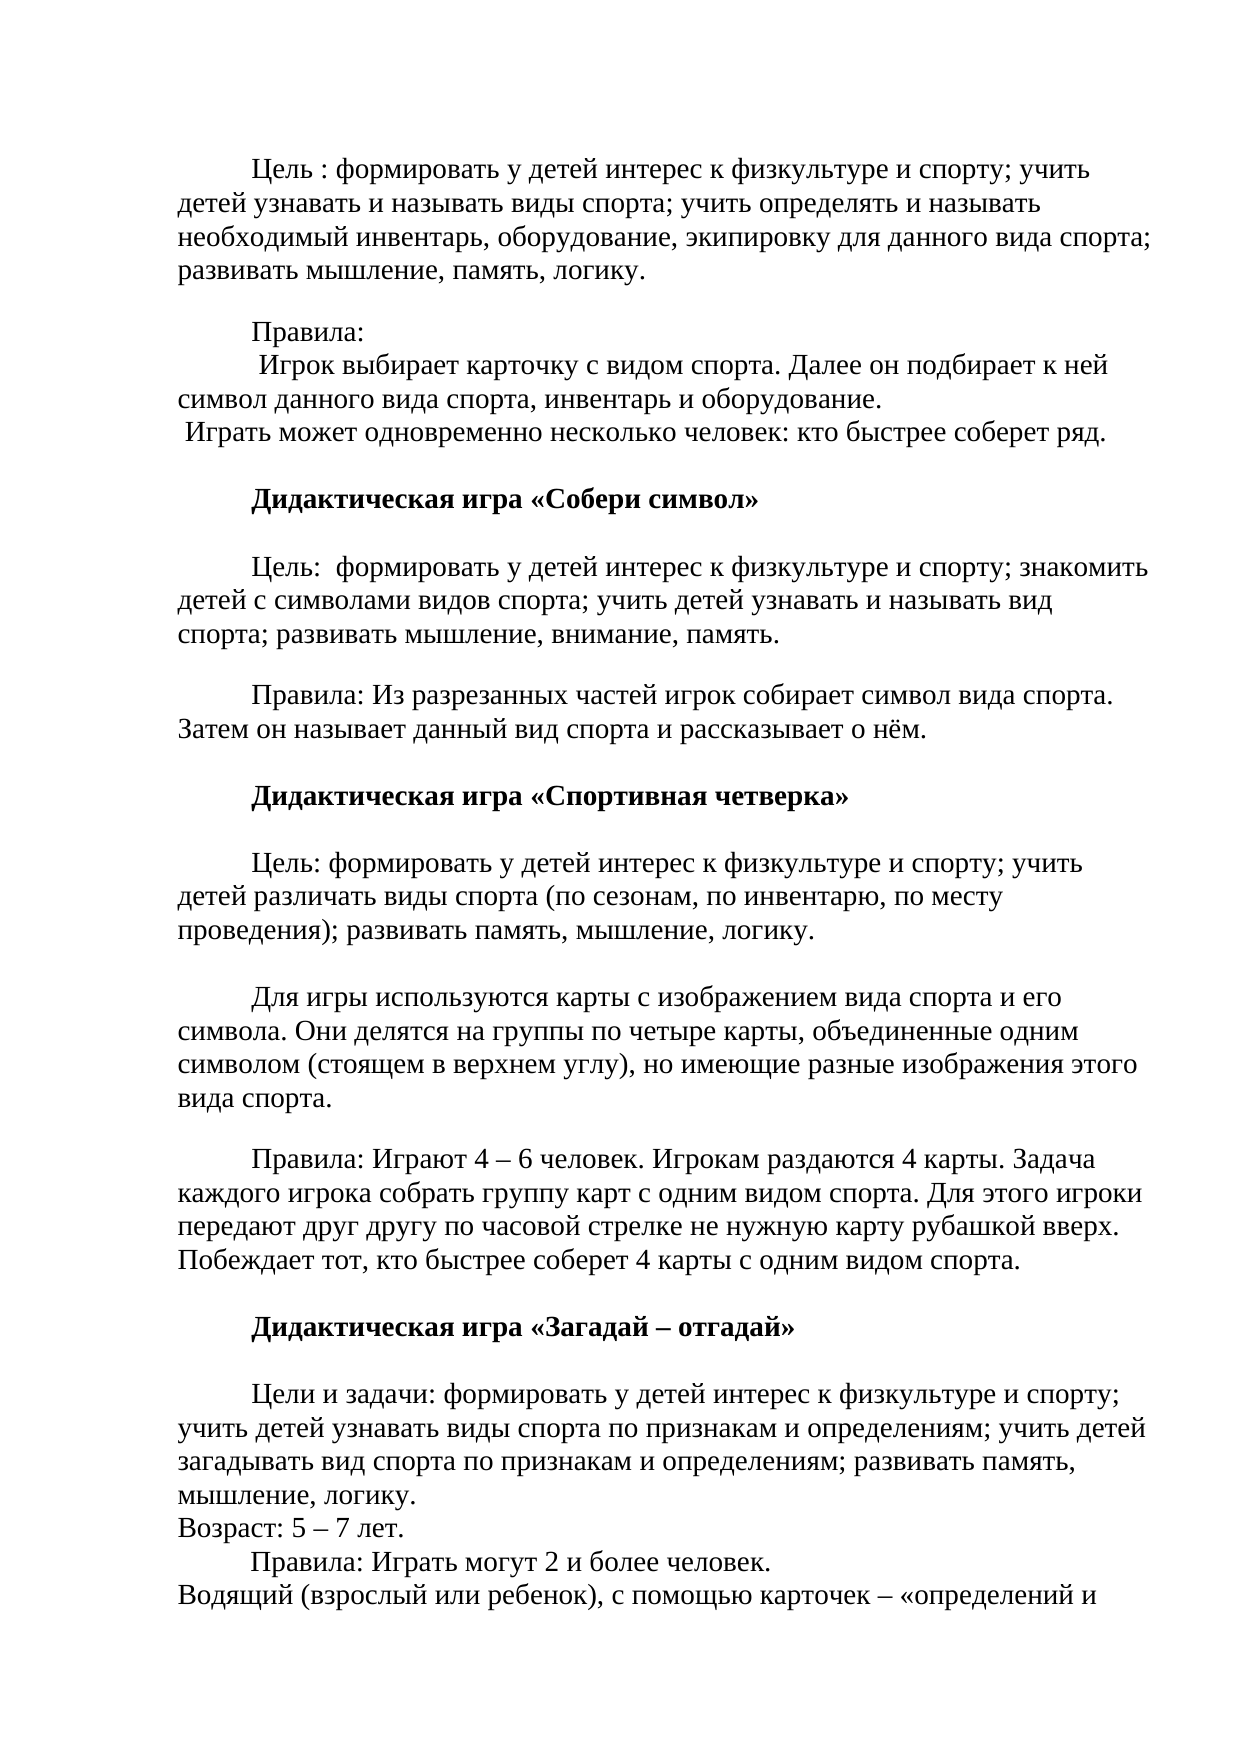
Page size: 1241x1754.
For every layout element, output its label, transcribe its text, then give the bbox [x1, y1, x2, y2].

text Дидактическая игра «Загадай – отгадай» [177, 1309, 1152, 1343]
text Дидактическая игра «Собери символ» [177, 482, 1152, 515]
text Цель: формировать у детей интерес к физкультуре и спорту; знакомить детей с символами видов спорта; учить детей узнавать и называть вид спорта; развивать мышление, внимание, память. [177, 549, 1152, 677]
text Правила: Из разрезанных частей игрок собирает символ вида спорта. Затем он называет данный вид спорта и рассказывает о нём. [177, 677, 1152, 744]
text Игрок выбирает карточку с видом спорта. Далее он подбирает к ней символ данного вида спорта, инвентарь и оборудование. Играть может одновременно несколько человек: кто быстрее соберет ряд. [177, 347, 1152, 448]
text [177, 1376, 1152, 1611]
text Дидактическая игра «Спортивная четверка» [177, 778, 1152, 811]
text Правила: Играют 4 – 6 человек. Игрокам раздаются 4 карты. Задача каждого игрока собрать группу карт с одним видом спорта. Для этого игроки передают друг другу по часовой стрелке не нужную карту рубашкой вверх. Побеждает тот, кто быстрее соберет 4 карты с одним видом спорта. [177, 1141, 1152, 1276]
text Для игры используются карты с изображением вида спорта и его символа. Они делятся на группы по четыре карты, объединенные одним символом (стоящем в верхнем углу), но имеющие разные изображения этого вида спорта. [177, 979, 1152, 1141]
text Правила: [177, 314, 1152, 347]
text Цель: формировать у детей интерес к физкультуре и спорту; учить детей различать виды спорта (по сезонам, по инвентарю, по месту проведения); развивать память, мышление, логику. [177, 845, 1152, 946]
text Цель : формировать у детей интерес к физкультуре и спорту; учить детей узнавать и называть виды спорта; учить определять и называть необходимый инвентарь, оборудование, экипировку для данного вида спорта; развивать мышление, память, логику. [177, 152, 1152, 314]
